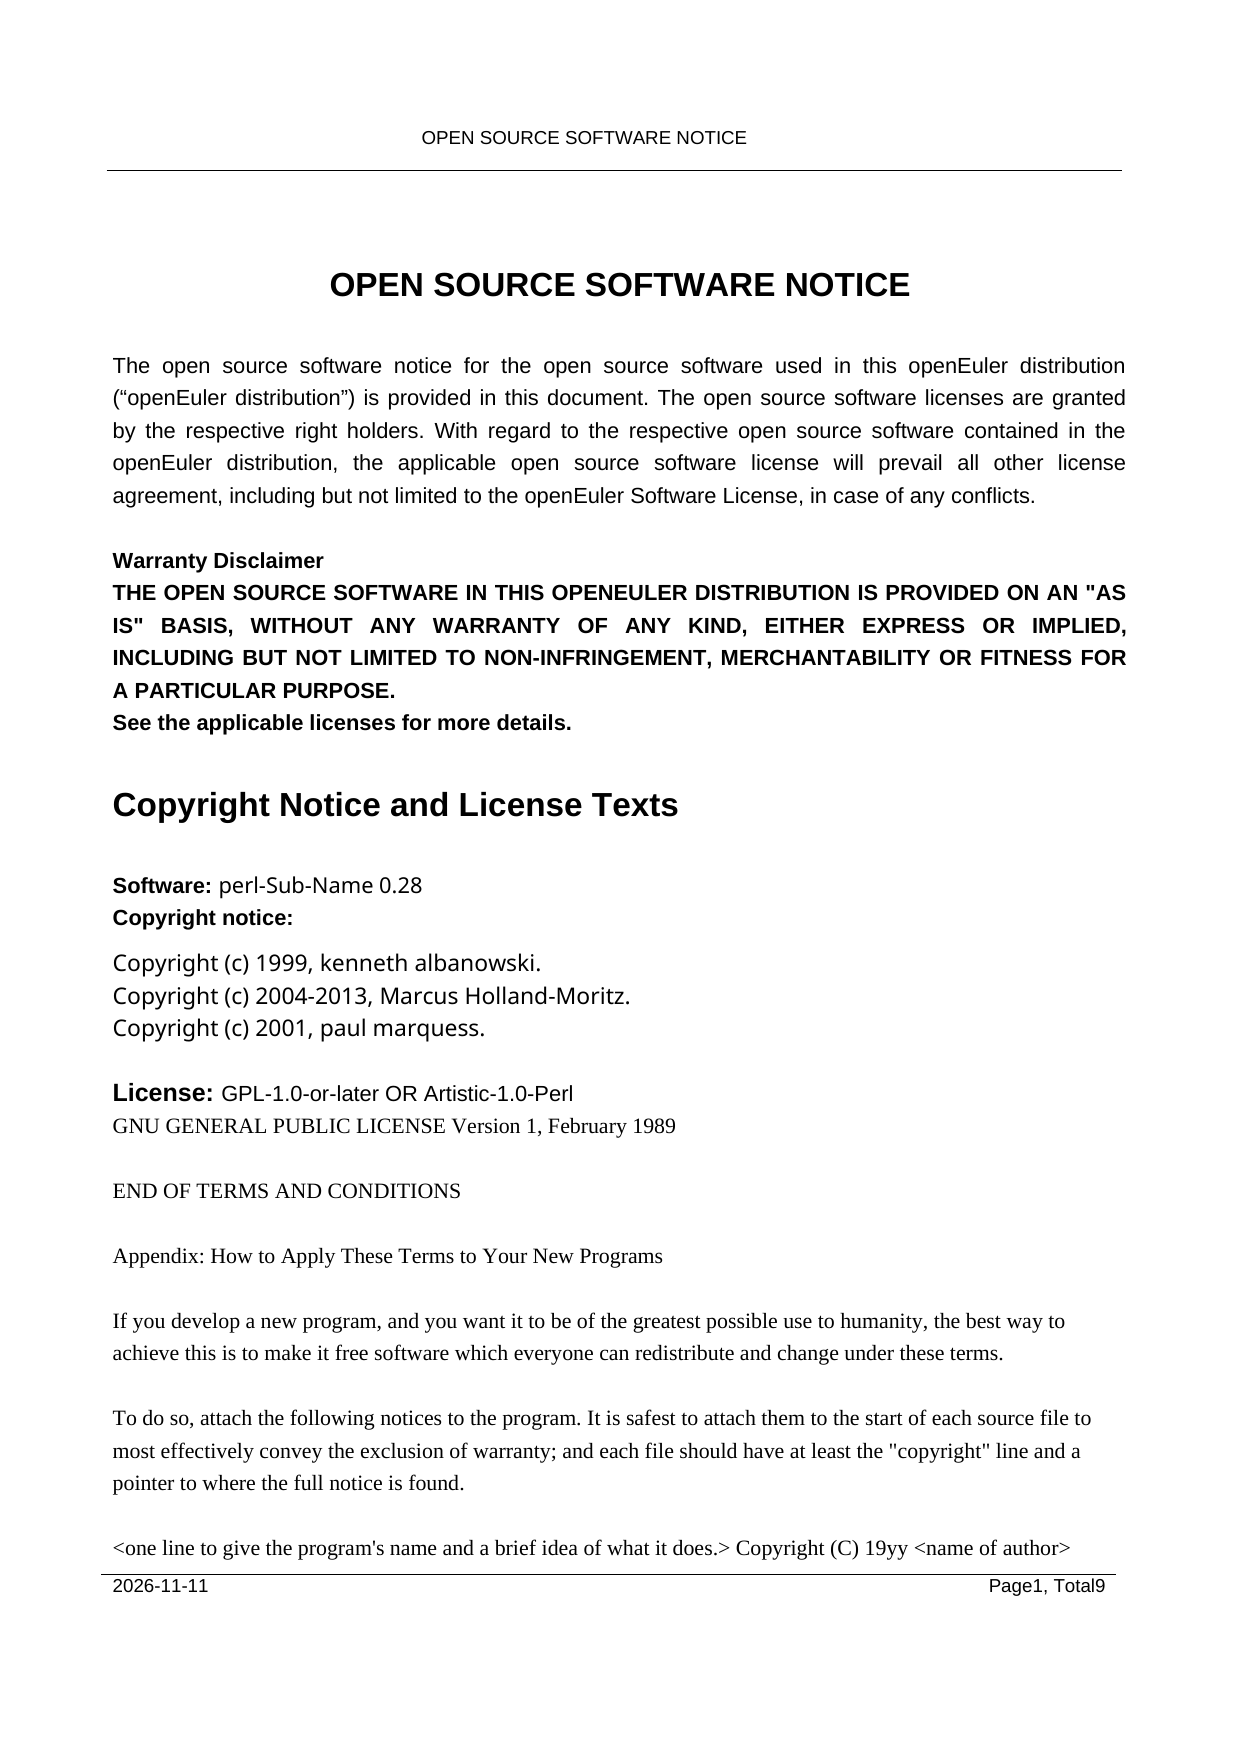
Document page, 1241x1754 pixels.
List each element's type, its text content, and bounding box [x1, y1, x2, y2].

text OPEN SOURCE SOFTWARE NOTICE [112, 251, 1128, 316]
text Copyright (c) 1999, kenneth albanowski. Copyright (c) 2004-2013, Marcus Holland-Moritz. Copyright (c) 2001, paul marquess. [112, 947, 1128, 1077]
text License: GPL-1.0-or-later OR Artistic-1.0-Perl [112, 1077, 1128, 1109]
title Software: perl-Sub-Name 0.28 [112, 869, 1128, 901]
text Copyright Notice and License Texts [112, 771, 1128, 836]
text The open source software notice for the open source software used in this openEuler distribution (“openEuler distribution”) is provided in this document. The open source software licenses are granted by the respective right holders. With regard to the respective open source software contained in the openEuler distribution, the applicable open source software license will prevail all other license agreement, including but not limited to the openEuler Software License, in case of any conflicts. [112, 349, 1128, 511]
text THE OPEN SOURCE SOFTWARE IN THIS OPENEULER DISTRIBUTION IS PROVIDED ON AN "AS IS" BASIS, WITHOUT ANY WARRANTY OF ANY KIND, EITHER EXPRESS OR IMPLIED, INCLUDING BUT NOT LIMITED TO NON-INFRINGEMENT, MERCHANTABILITY OR FITNESS FOR A PARTICULAR PURPOSE. See the applicable licenses for more details. [112, 576, 1128, 739]
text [112, 1109, 1128, 1564]
text Warranty Disclaimer [112, 544, 1128, 576]
text Copyright notice: [112, 901, 1128, 934]
